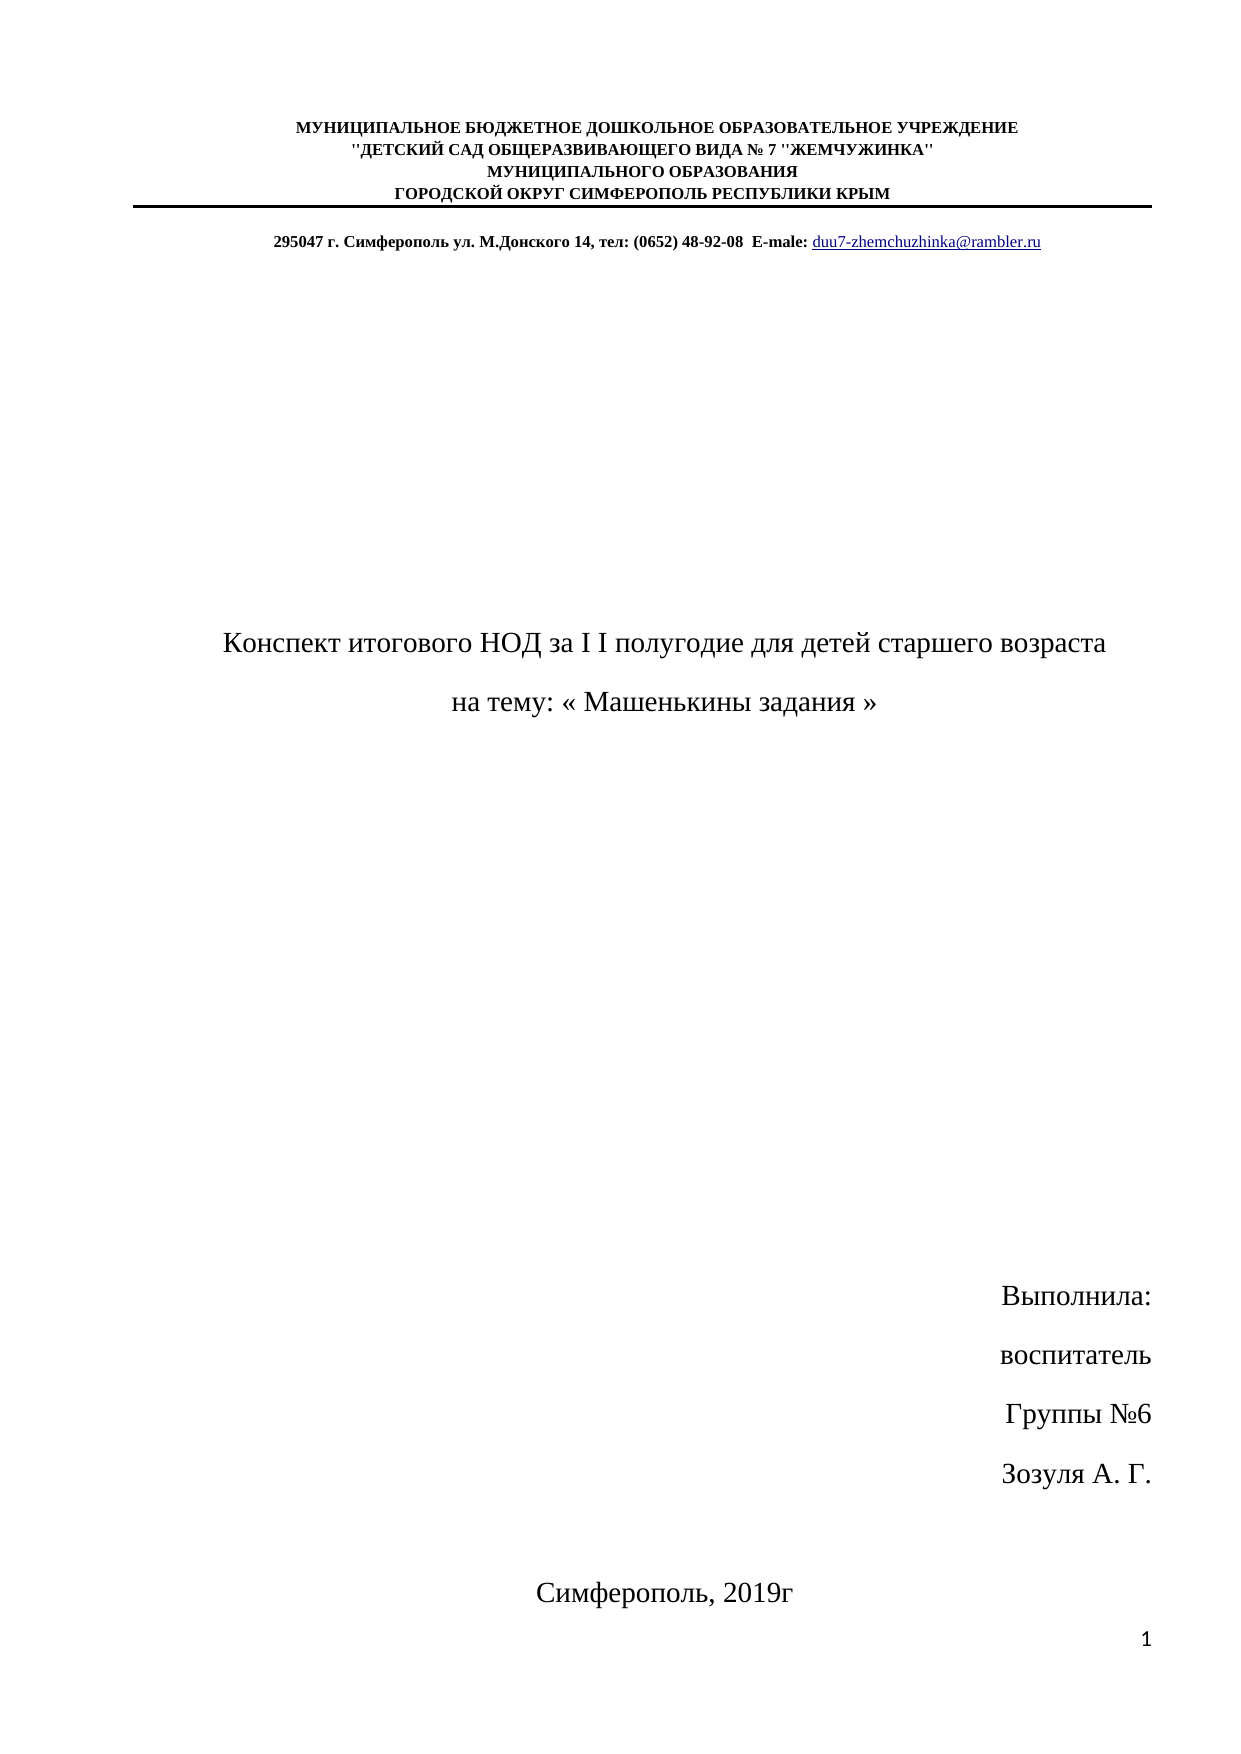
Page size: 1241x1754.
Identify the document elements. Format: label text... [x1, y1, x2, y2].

text Симферополь, 2019г [177, 1575, 1152, 1608]
text Конспект итогового НОД за I I полугодие для детей старшего возраста [177, 625, 1152, 658]
text воспитатель [177, 1337, 1152, 1371]
text Выполнила: [177, 1278, 1152, 1311]
text 295047 г. Симферополь ул. М.Донского 14, тел: (0652) 48-92-08 E-male: duu7-zhemchuzhinka@rambler.ru [133, 232, 1152, 251]
text МУНИЦИПАЛЬНОЕ БЮДЖЕТНОЕ ДОШКОЛЬНОЕ ОБРАЗОВАТЕЛЬНОЕ УЧРЕЖДЕНИЕ ''ДЕТСКИЙ САД ОБЩЕРАЗВИВАЮЩЕГО ВИДА № 7 ''ЖЕМЧУЖИНКА'' МУНИЦИПАЛЬНОГО ОБРАЗОВАНИЯ ГОРОДСКОЙ ОКРУГ СИМФЕРОПОЛЬ РЕСПУБЛИКИ КРЫМ [133, 118, 1152, 205]
text Зозуля А. Г. [177, 1456, 1152, 1489]
text Группы №6 [177, 1397, 1152, 1430]
text на тему: « Машенькины задания » [177, 684, 1152, 718]
